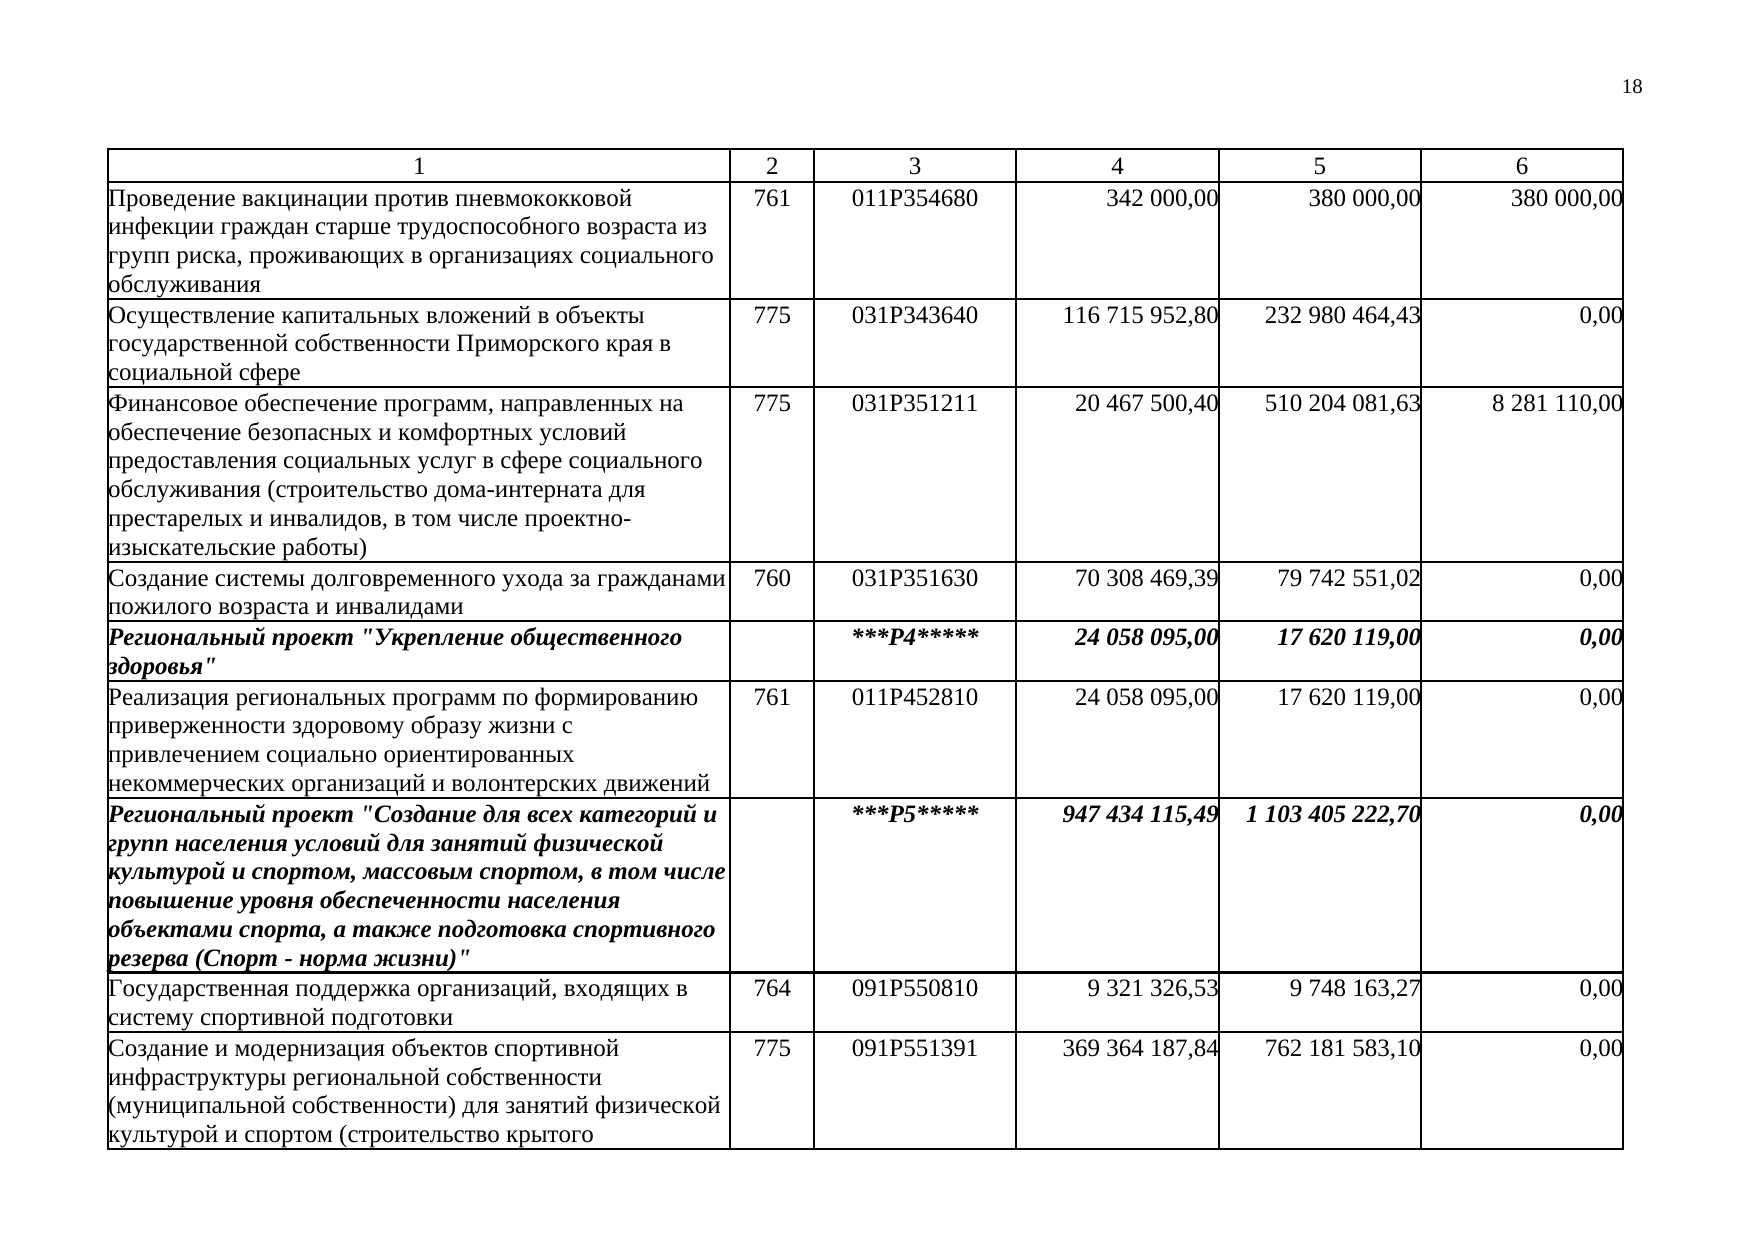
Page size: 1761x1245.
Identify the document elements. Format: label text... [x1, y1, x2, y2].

table_header 1 [109, 150, 729, 181]
table_cell 775 [731, 1033, 813, 1148]
table_cell 775 [731, 300, 813, 386]
table_cell 9 748 163,27 [1220, 974, 1420, 1031]
table_cell 947 434 115,49 [1017, 799, 1218, 971]
table_cell 091P550810 [815, 974, 1015, 1031]
table_cell 17 620 119,00 [1220, 682, 1420, 797]
table_header 5 [1220, 150, 1420, 181]
table_cell 70 308 469,39 [1017, 563, 1218, 620]
table_cell Проведение вакцинации против пневмококковой инфекции граждан старше трудоспособного возраста из групп риска, проживающих в организациях социального обслуживания [109, 183, 729, 298]
table_cell ***P4***** [815, 622, 1015, 680]
table_cell 0,00 [1422, 300, 1622, 386]
table_cell Осуществление капитальных вложений в объекты государственной собственности Приморского края в социальной сфере [109, 300, 729, 386]
table_cell 342 000,00 [1017, 183, 1218, 298]
table_cell 775 [731, 388, 813, 561]
table_cell 761 [731, 183, 813, 298]
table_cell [109, 1033, 729, 1148]
table_cell 0,00 [1422, 563, 1622, 620]
table_cell [731, 799, 813, 971]
table_header 3 [815, 150, 1015, 181]
table_cell 510 204 081,63 [1220, 388, 1420, 561]
table_cell 0,00 [1422, 622, 1622, 680]
table_cell 091P551391 [815, 1033, 1015, 1148]
table_cell 116 715 952,80 [1017, 300, 1218, 386]
table_cell 0,00 [1422, 974, 1622, 1031]
table_cell 0,00 [1422, 682, 1622, 797]
table_cell Региональный проект "Создание для всех категорий и групп населения условий для занятий физической культурой и спортом, массовым спортом, в том числе повышение уровня обеспеченности населения объектами спорта, а также подготовка спортивного резерва (Спорт - норма жизни)" [109, 799, 729, 971]
table_cell Региональный проект "Укрепление общественного здоровья" [109, 622, 729, 680]
table_cell ***P5***** [815, 799, 1015, 971]
table_cell Государственная поддержка организаций, входящих в систему спортивной подготовки [109, 974, 729, 1031]
table_cell 9 321 326,53 [1017, 974, 1218, 1031]
table_cell Реализация региональных программ по формированию приверженности здоровому образу жизни с привлечением социально ориентированных некоммерческих организаций и волонтерских движений [109, 682, 729, 797]
table_cell 764 [731, 974, 813, 1031]
table_cell 0,00 [1422, 1033, 1622, 1148]
table_cell 232 980 464,43 [1220, 300, 1420, 386]
table_cell 0,00 [1422, 799, 1622, 971]
table_cell 380 000,00 [1422, 183, 1622, 298]
table_cell 79 742 551,02 [1220, 563, 1420, 620]
table_cell 17 620 119,00 [1220, 622, 1420, 680]
table_header 4 [1017, 150, 1218, 181]
table_cell 031P351630 [815, 563, 1015, 620]
table_cell 760 [731, 563, 813, 620]
table_cell 1 103 405 222,70 [1220, 799, 1420, 971]
table_cell 20 467 500,40 [1017, 388, 1218, 561]
table_cell 031P343640 [815, 300, 1015, 386]
table_header 6 [1422, 150, 1622, 181]
table_cell [731, 622, 813, 680]
table_cell 761 [731, 682, 813, 797]
table_cell 24 058 095,00 [1017, 622, 1218, 680]
table_header 2 [731, 150, 813, 181]
table_cell Создание системы долговременного ухода за гражданами пожилого возраста и инвалидами [109, 563, 729, 620]
table_cell 8 281 110,00 [1422, 388, 1622, 561]
table_cell 24 058 095,00 [1017, 682, 1218, 797]
table_cell Финансовое обеспечение программ, направленных на обеспечение безопасных и комфортных условий предоставления социальных услуг в сфере социального обслуживания (cтроительство дома-интерната для престарелых и инвалидов, в том числе проектно-изыскательские работы) [109, 388, 729, 561]
table_cell 369 364 187,84 [1017, 1033, 1218, 1148]
table_cell 031P351211 [815, 388, 1015, 561]
table_cell 762 181 583,10 [1220, 1033, 1420, 1148]
table_cell 380 000,00 [1220, 183, 1420, 298]
table_cell 011P354680 [815, 183, 1015, 298]
table_cell 011P452810 [815, 682, 1015, 797]
